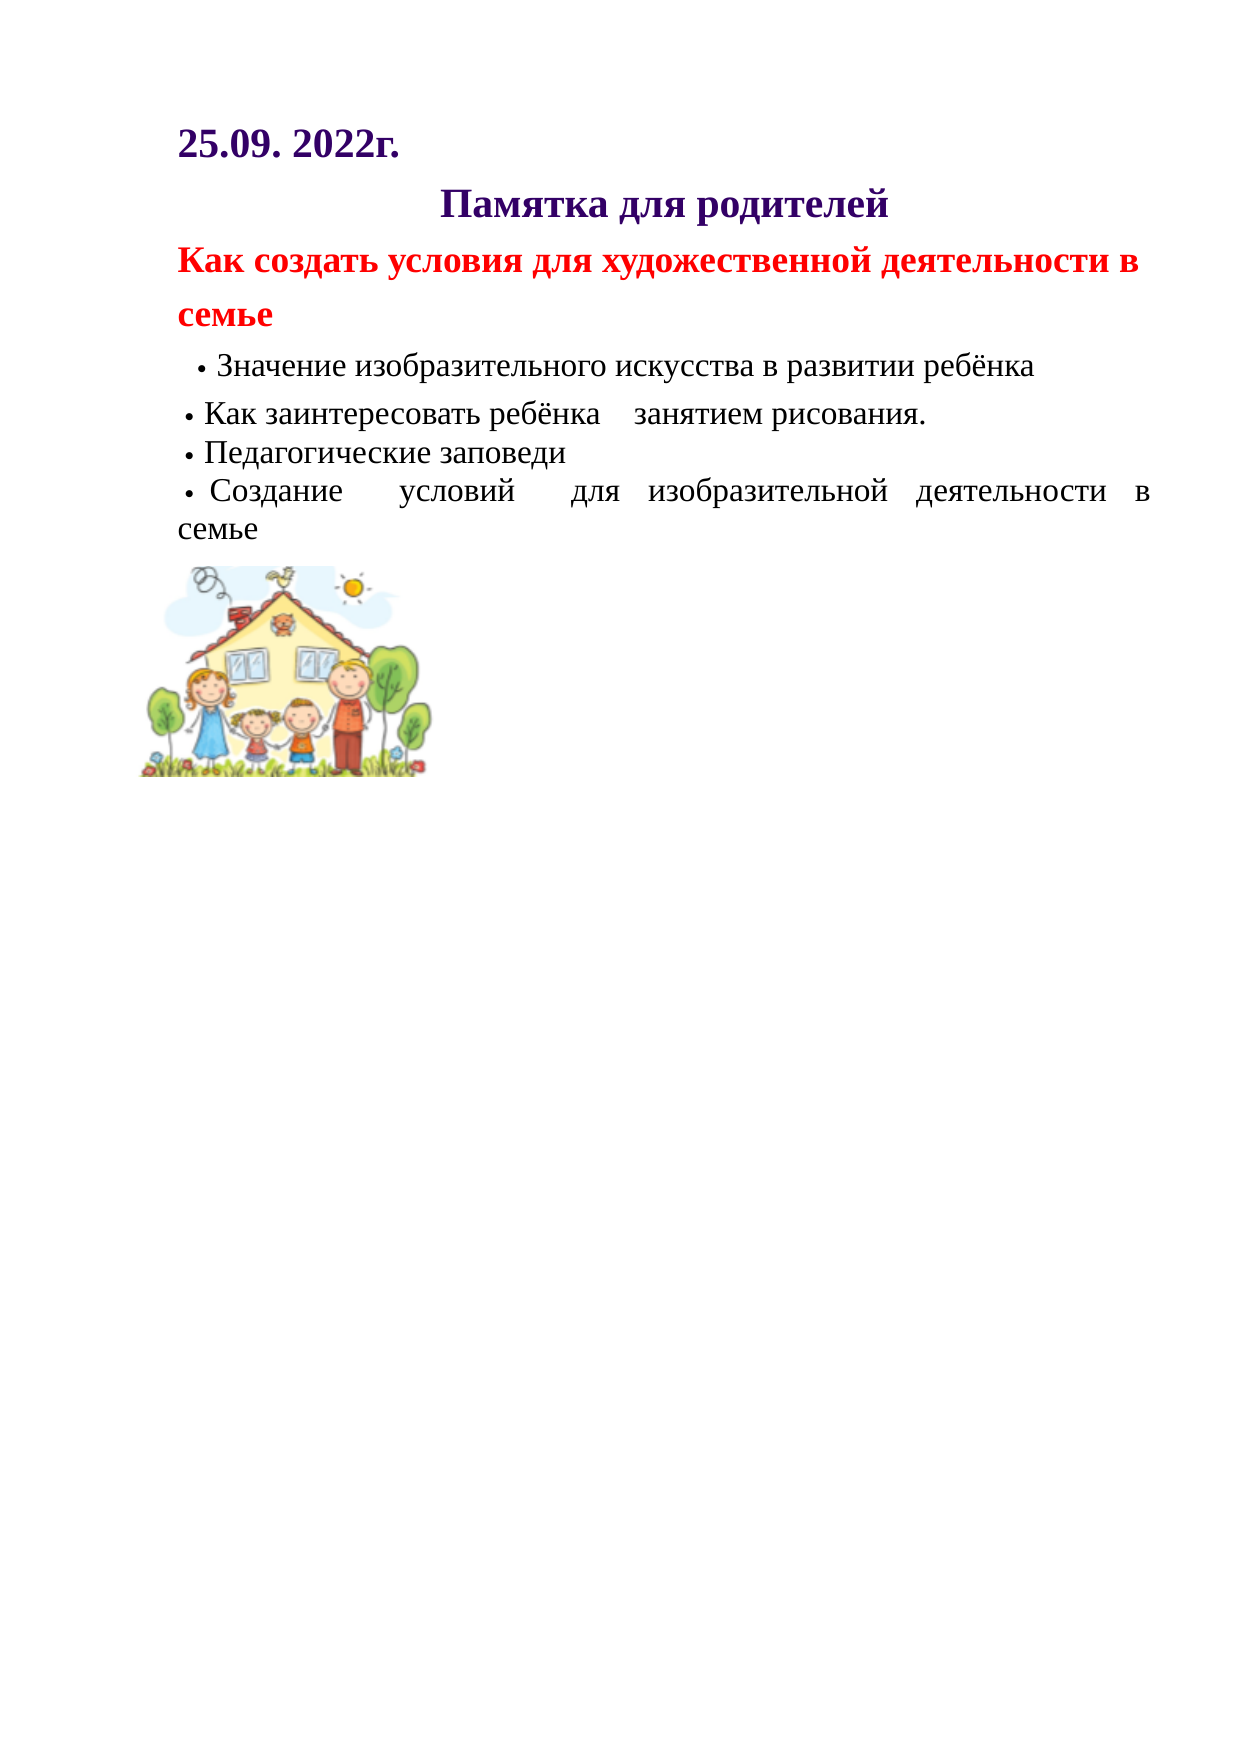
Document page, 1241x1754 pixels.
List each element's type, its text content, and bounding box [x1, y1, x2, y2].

text  Педагогические заповеди [177, 432, 1152, 470]
text  Значение изобразительного искусства в развитии ребёнка [177, 346, 1152, 384]
text  Создание условий для изобразительной деятельности в семье [177, 470, 1152, 547]
text 25.09. 2022г. [177, 118, 1152, 166]
text Как создать условия для художественной деятельности в семье [177, 238, 1152, 335]
text  Как заинтересовать ребёнка занятием рисования. [177, 393, 1152, 432]
picture [134, 566, 435, 777]
text Памятка для родителей [177, 178, 1152, 226]
